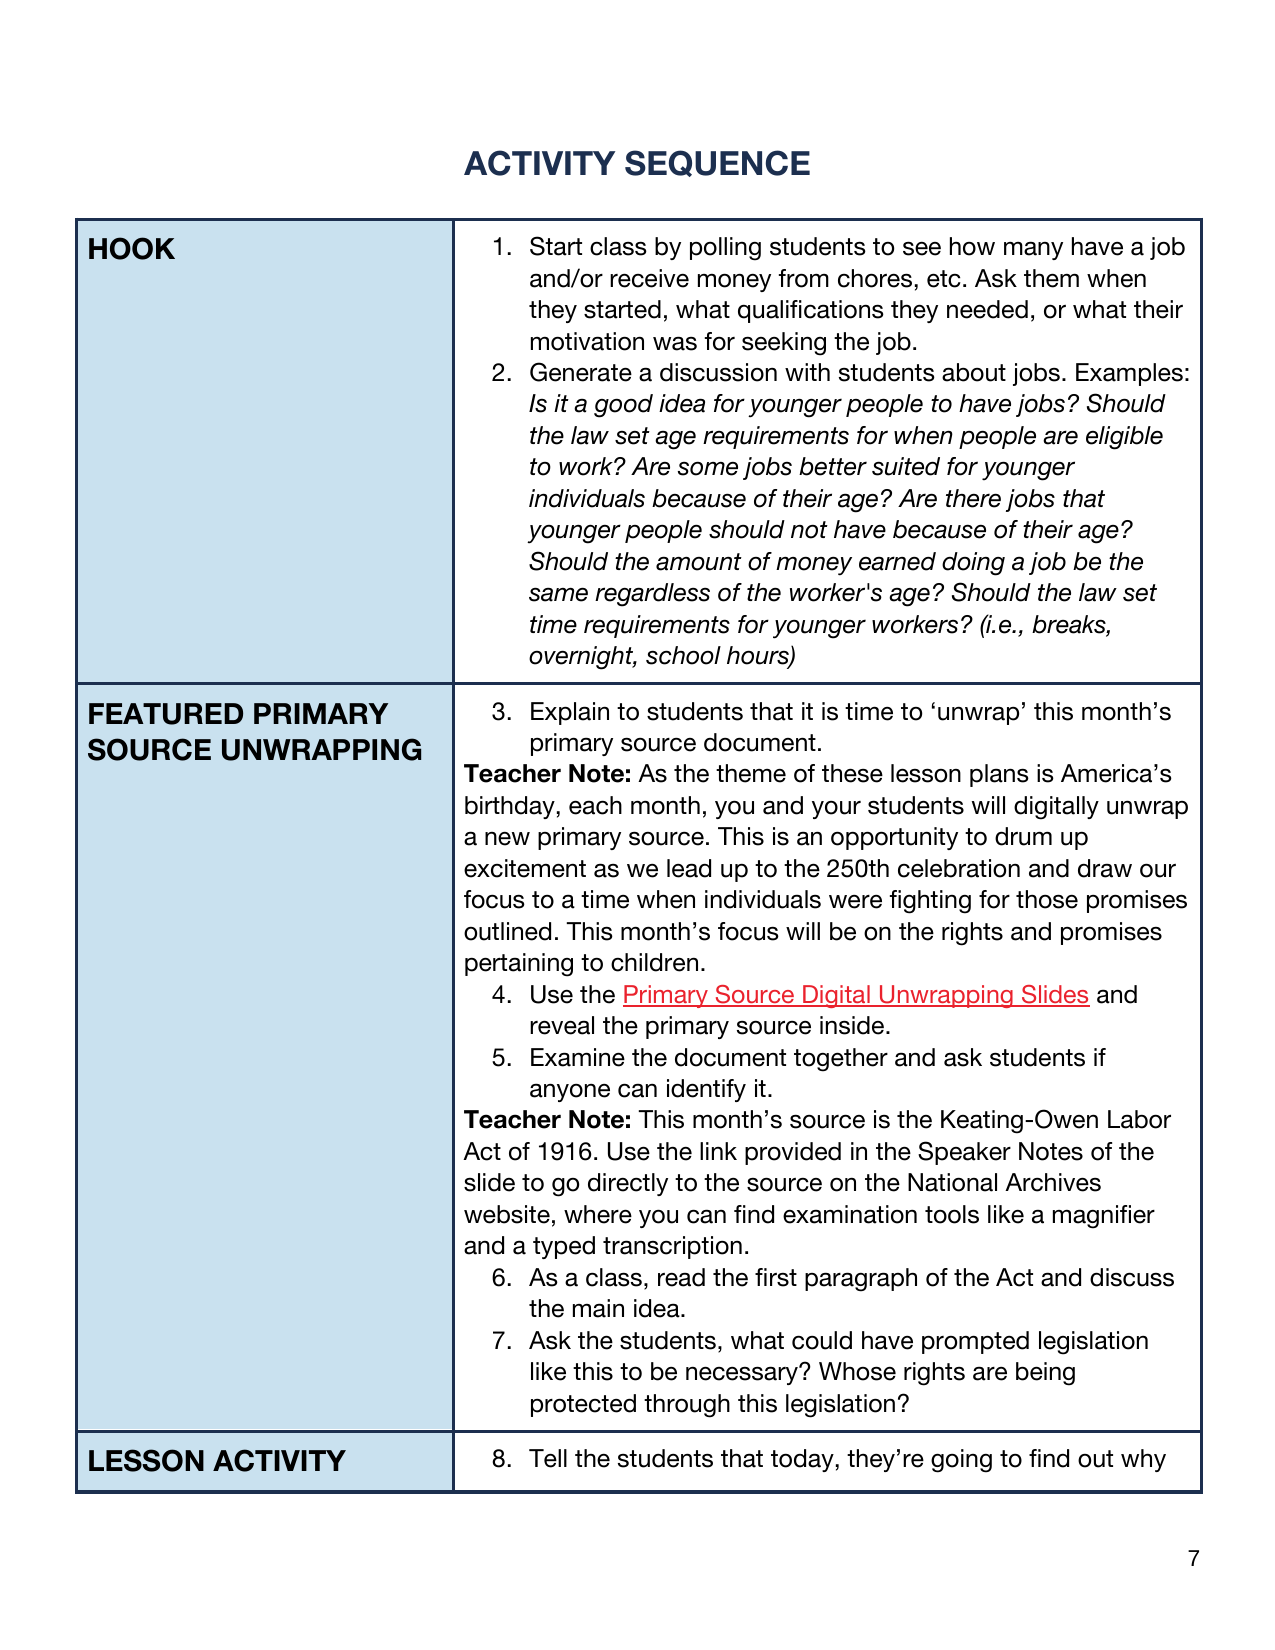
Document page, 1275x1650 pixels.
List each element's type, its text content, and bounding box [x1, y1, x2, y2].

table_cell FEATURED PRIMARY SOURCE UNWRAPPING [78, 685, 452, 1429]
table_cell LESSON ACTIVITY [78, 1433, 452, 1490]
table_header HOOK [78, 221, 452, 682]
subtitle ACTIVITY SEQUENCE [75, 143, 1200, 185]
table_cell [455, 1433, 1200, 1490]
table_cell Explain to students that it is time to ‘unwrap’ this month’s primary source document. Teacher Note: As the theme of these lesson plans is America’s birthday, each month, you and your students will digitally unwrap a new primary source. This is an opportunity to drum up excitement as we lead up to the 250th celebration and draw our focus to a time when individuals were fighting for those promises outlined. This month’s focus will be on the rights and promises pertaining to children. Use the Primary Source Digital Unwrapping Slides and reveal the primary source inside. Examine the document together and ask students if anyone can identify it. Teacher Note: This month’s source is the Keating-Owen Labor Act of 1916. Use the link provided in the Speaker Notes of the slide to go directly to the source on the National Archives website, where you can find examination tools like a magnifier and a typed transcription. As a class, read the first paragraph of the Act and discuss the main idea. Ask the students, what could have prompted legislation like this to be necessary? Whose rights are being protected through this legislation? [455, 685, 1200, 1429]
table_header Start class by polling students to see how many have a job and/or receive money from chores, etc. Ask them when they started, what qualifications they needed, or what their motivation was for seeking the job. Generate a discussion with students about jobs. Examples: Is it a good idea for younger people to have jobs? Should the law set age requirements for when people are eligible to work? Are some jobs better suited for younger individuals because of their age? Are there jobs that younger people should not have because of their age? Should the amount of money earned doing a job be the same regardless of the worker's age? Should the law set time requirements for younger workers? (i.e., breaks, overnight, school hours) [455, 221, 1200, 682]
